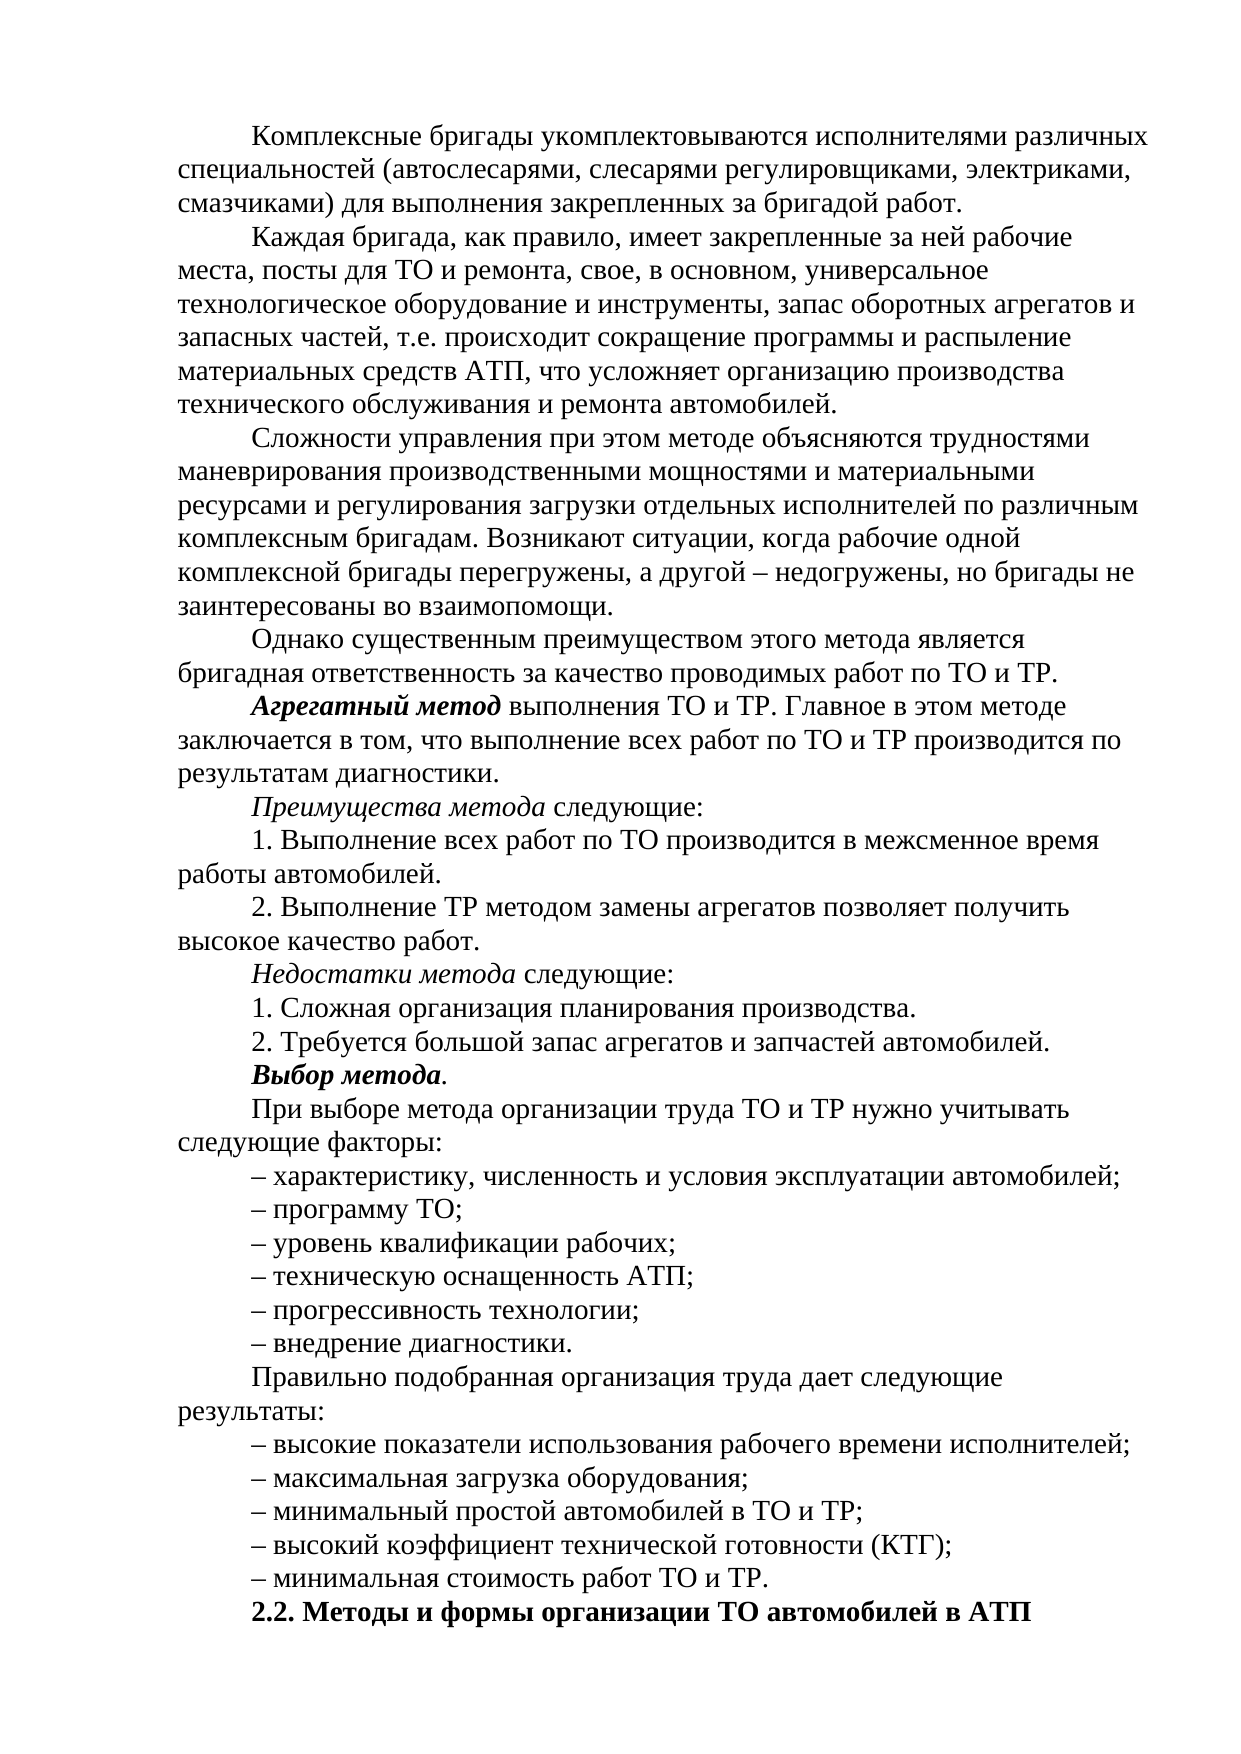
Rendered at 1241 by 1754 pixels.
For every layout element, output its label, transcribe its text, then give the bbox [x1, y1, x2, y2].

text Преимущества метода следующие: [177, 789, 1152, 822]
text 1. Сложная организация планирования производства. [177, 990, 1152, 1024]
text 2. Выполнение ТР методом замены агрегатов позволяет получить высокое качество работ. [177, 889, 1152, 957]
text – минимальная стоимость работ ТО и ТР. [177, 1560, 1152, 1594]
text 1. Выполнение всех работ по ТО производится в межсменное время работы автомобилей. [177, 822, 1152, 889]
text – максимальная загрузка оборудования; [177, 1460, 1152, 1493]
text – техническую оснащенность АТП; [177, 1258, 1152, 1292]
text – характеристику, численность и условия эксплуатации автомобилей; [177, 1158, 1152, 1191]
text – программу ТО; [177, 1191, 1152, 1225]
text Комплексные бригады укомплектовываются исполнителями различных специальностей (автослесарями, слесарями регулировщиками, электриками, смазчиками) для выполнения закрепленных за бригадой работ. [177, 118, 1152, 219]
text – уровень квалификации рабочих; [177, 1225, 1152, 1258]
text Однако существенным преимуществом этого метода является бригадная ответственность за качество проводимых работ по ТО и ТР. [177, 621, 1152, 688]
text – высокий коэффициент технической готовности (КТГ); [177, 1527, 1152, 1560]
text – высокие показатели использования рабочего времени исполнителей; [177, 1426, 1152, 1460]
text – внедрение диагностики. [177, 1326, 1152, 1359]
text Агрегатный метод выполнения ТО и ТР. Главное в этом методе заключается в том, что выполнение всех работ по ТО и ТР производится по результатам диагностики. [177, 688, 1152, 789]
text – прогрессивность технологии; [177, 1292, 1152, 1326]
text – минимальный простой автомобилей в ТО и ТР; [177, 1493, 1152, 1527]
text Выбор метода. [177, 1057, 1152, 1091]
text Сложности управления при этом методе объясняются трудностями маневрирования производственными мощностями и материальными ресурсами и регулирования загрузки отдельных исполнителей по различным комплексным бригадам. Возникают ситуации, когда рабочие одной комплексной бригады перегружены, а другой – недогружены, но бригады не заинтересованы во взаимопомощи. [177, 420, 1152, 621]
text При выборе метода организации труда ТО и ТР нужно учитывать следующие факторы: [177, 1091, 1152, 1158]
text Недостатки метода следующие: [177, 957, 1152, 990]
text 2. Требуется большой запас агрегатов и запчастей автомобилей. [177, 1024, 1152, 1057]
text 2.2. Методы и формы организации ТО автомобилей в АТП [177, 1594, 1152, 1627]
text Правильно подобранная организация труда дает следующие результаты: [177, 1359, 1152, 1426]
text Каждая бригада, как правило, имеет закрепленные за ней рабочие места, посты для ТО и ремонта, свое, в основном, универсальное технологическое оборудование и инструменты, запас оборотных агрегатов и запасных частей, т.е. происходит сокращение программы и распыление материальных средств АТП, что усложняет организацию производства технического обслуживания и ремонта автомобилей. [177, 219, 1152, 420]
